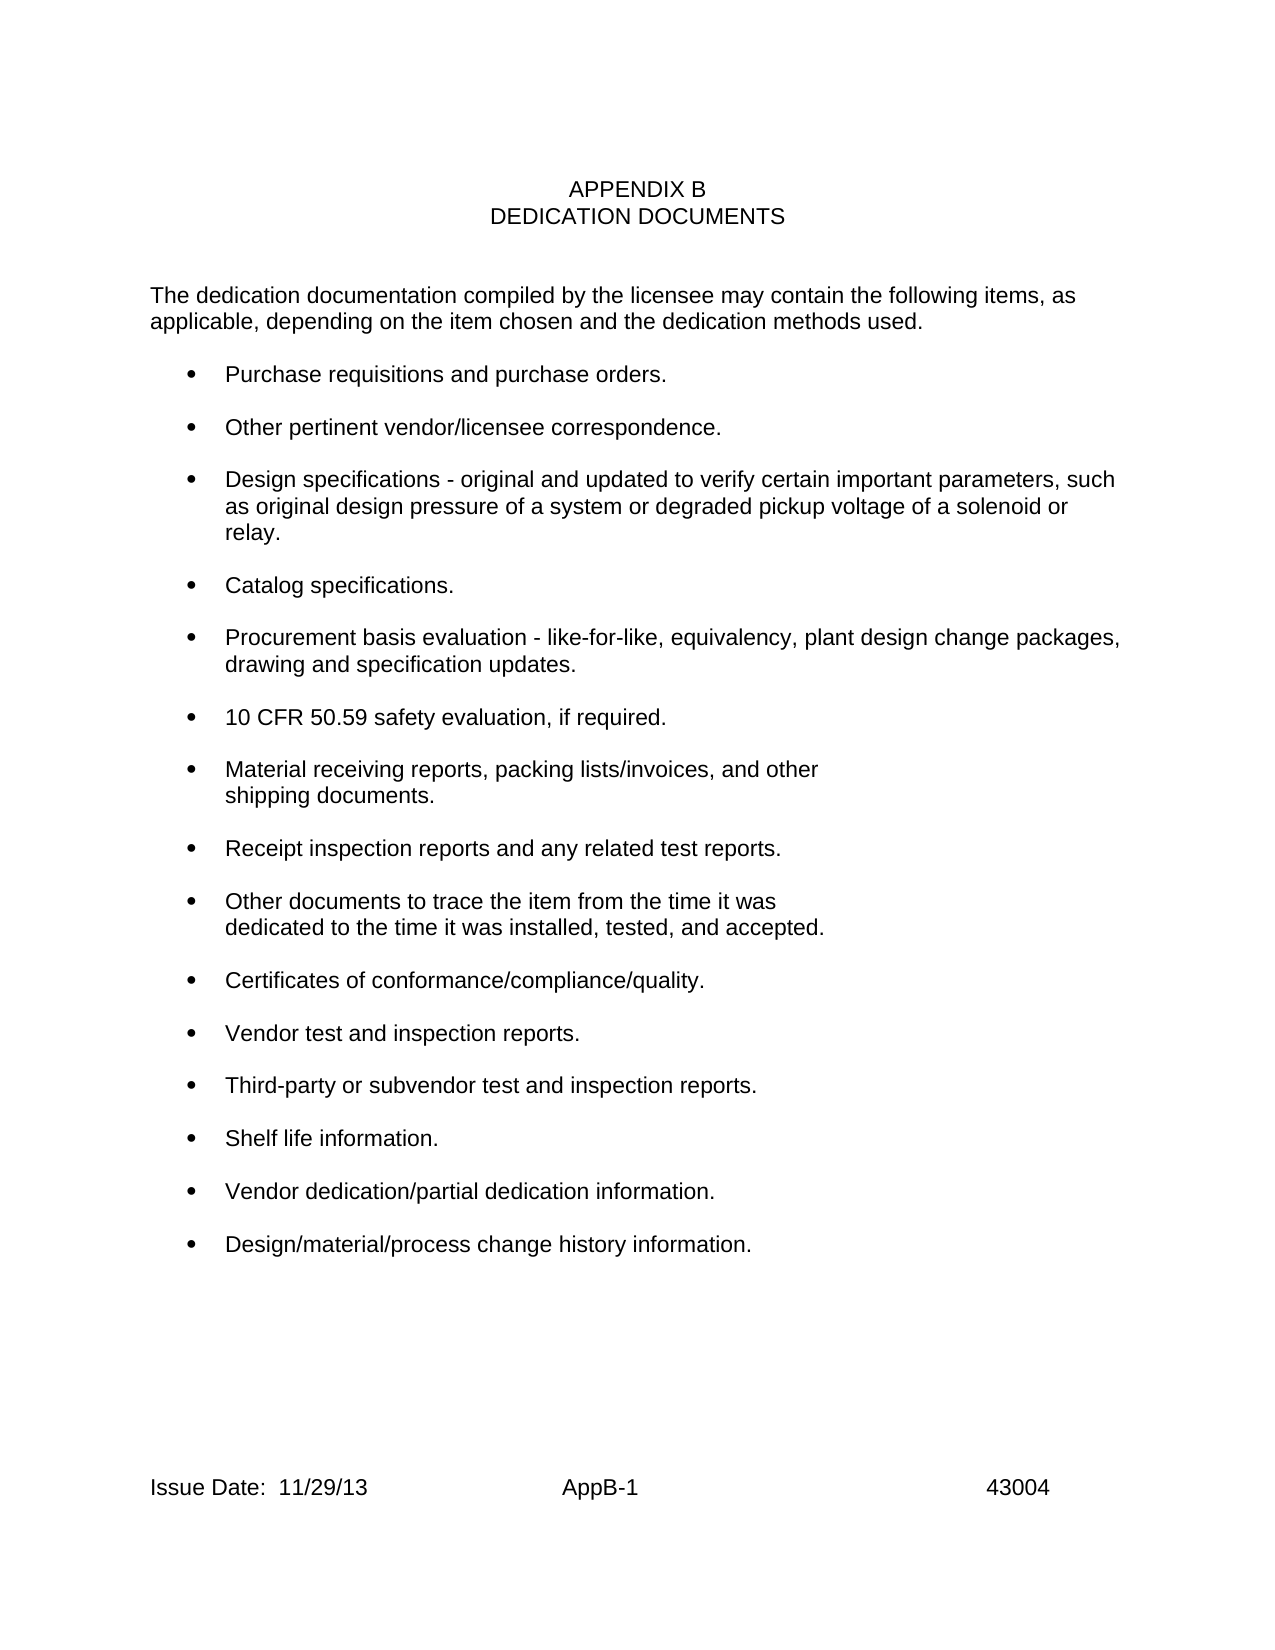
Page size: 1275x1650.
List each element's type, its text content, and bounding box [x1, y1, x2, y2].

list Purchase requisitions and purchase orders. [187, 361, 1125, 387]
list Receipt inspection reports and any related test reports. [187, 835, 1125, 862]
list Shelf life information. [187, 1125, 1125, 1151]
list dedicated to the time it was installed, tested, and accepted. [225, 914, 1125, 941]
list Third-party or subvendor test and inspection reports. [187, 1072, 1125, 1099]
list Certificates of conformance/compliance/quality. [187, 967, 1125, 993]
list Catalog specifications. [187, 572, 1125, 598]
list Vendor test and inspection reports. [187, 1020, 1125, 1046]
list Material receiving reports, packing lists/invoices, and other [187, 756, 1125, 782]
text APPENDIX B [150, 176, 1125, 203]
list Design specifications - original and updated to verify certain important parameters, such as original design pressure of a system or degraded pickup voltage of a solenoid or relay. [187, 466, 1125, 545]
list Procurement basis evaluation - like-for-like, equivalency, plant design change packages, drawing and specification updates. [187, 624, 1125, 677]
list Other documents to trace the item from the time it was [187, 888, 1125, 914]
text DEDICATION DOCUMENTS [150, 203, 1125, 229]
list 10 CFR 50.59 safety evaluation, if required. [187, 703, 1125, 730]
list Design/material/process change history information. [187, 1231, 1125, 1257]
list Vendor dedication/partial dedication information. [187, 1178, 1125, 1204]
list Other pertinent vendor/licensee correspondence. [187, 413, 1125, 440]
list shipping documents. [225, 782, 1125, 809]
text The dedication documentation compiled by the licensee may contain the following items, as applicable, depending on the item chosen and the dedication methods used. [150, 282, 1125, 334]
